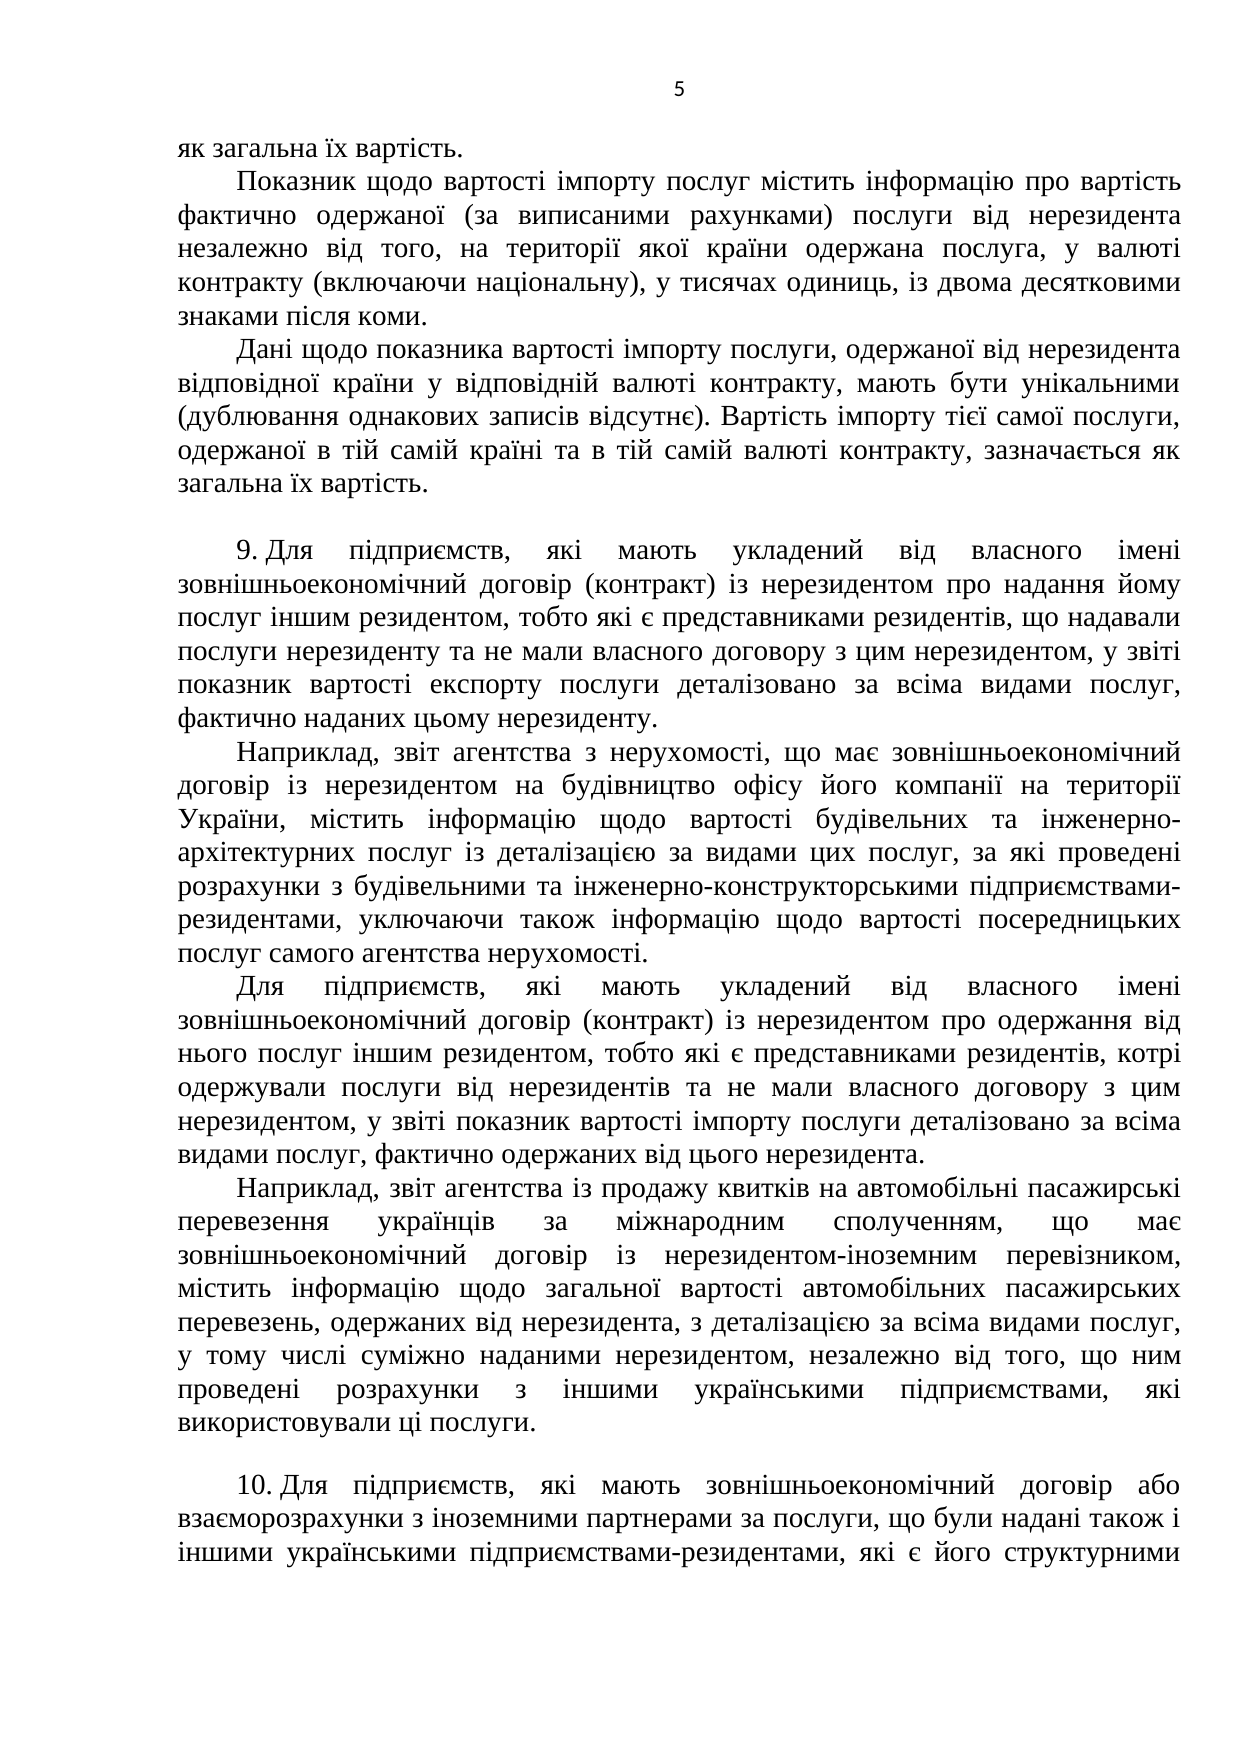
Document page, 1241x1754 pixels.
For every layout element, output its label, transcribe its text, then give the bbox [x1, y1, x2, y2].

text Показник щодо вартості імпорту послуг містить інформацію про вартість фактично одержаної (за виписаними рахунками) послуги від нерезидента незалежно від того, на території якої країни одержана послуга, у валюті контракту (включаючи національну), у тисячах одиниць, із двома десятковими знаками після коми. [177, 163, 1181, 331]
text Наприклад, звіт агентства з нерухомості, що має зовнішньоекономічний договір із нерезидентом на будівництво офісу його компанії на території України, містить інформацію щодо вартості будівельних та інженерно-архітектурних послуг із деталізацією за видами цих послуг, за які проведені розрахунки з будівельними та інженерно-конструкторськими підприємствами-резидентами, уключаючи також інформацію щодо вартості посередницьких послуг самого агентства нерухомості. [177, 734, 1181, 968]
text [177, 130, 1181, 163]
text 9. Для підприємств, які мають укладений від власного імені зовнішньоекономічний договір (контракт) із нерезидентом про надання йому послуг іншим резидентом, тобто які є представниками резидентів, що надавали послуги нерезиденту та не мали власного договору з цим нерезидентом, у звіті показник вартості експорту послуги деталізовано за всіма видами послуг, фактично наданих цьому нерезиденту. [177, 532, 1181, 734]
text Дані щодо показника вартості імпорту послуги, одержаної від нерезидента відповідної країни у відповідній валюті контракту, мають бути унікальними (дублювання однакових записів відсутнє). Вартість імпорту тієї самої послуги, одержаної в тій самій країні та в тій самій валюті контракту, зазначається як загальна їх вартість. [177, 331, 1181, 499]
text Для підприємств, які мають укладений від власного імені зовнішньоекономічний договір (контракт) із нерезидентом про одержання від нього послуг іншим резидентом, тобто які є представниками резидентів, котрі одержували послуги від нерезидентів та не мали власного договору з цим нерезидентом, у звіті показник вартості імпорту послуги деталізовано за всіма видами послуг, фактично одержаних від цього нерезидента. [177, 968, 1181, 1170]
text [177, 1467, 1181, 1567]
text Наприклад, звіт агентства із продажу квитків на автомобільні пасажирські перевезення українців за міжнародним сполученням, що має зовнішньоекономічний договір із нерезидентом-іноземним перевізником, містить інформацію щодо загальної вартості автомобільних пасажирських перевезень, одержаних від нерезидента, з деталізацією за всіма видами послуг, у тому числі суміжно наданими нерезидентом, незалежно від того, що ним проведені розрахунки з іншими українськими підприємствами, які використовували ці послуги. [177, 1170, 1181, 1438]
